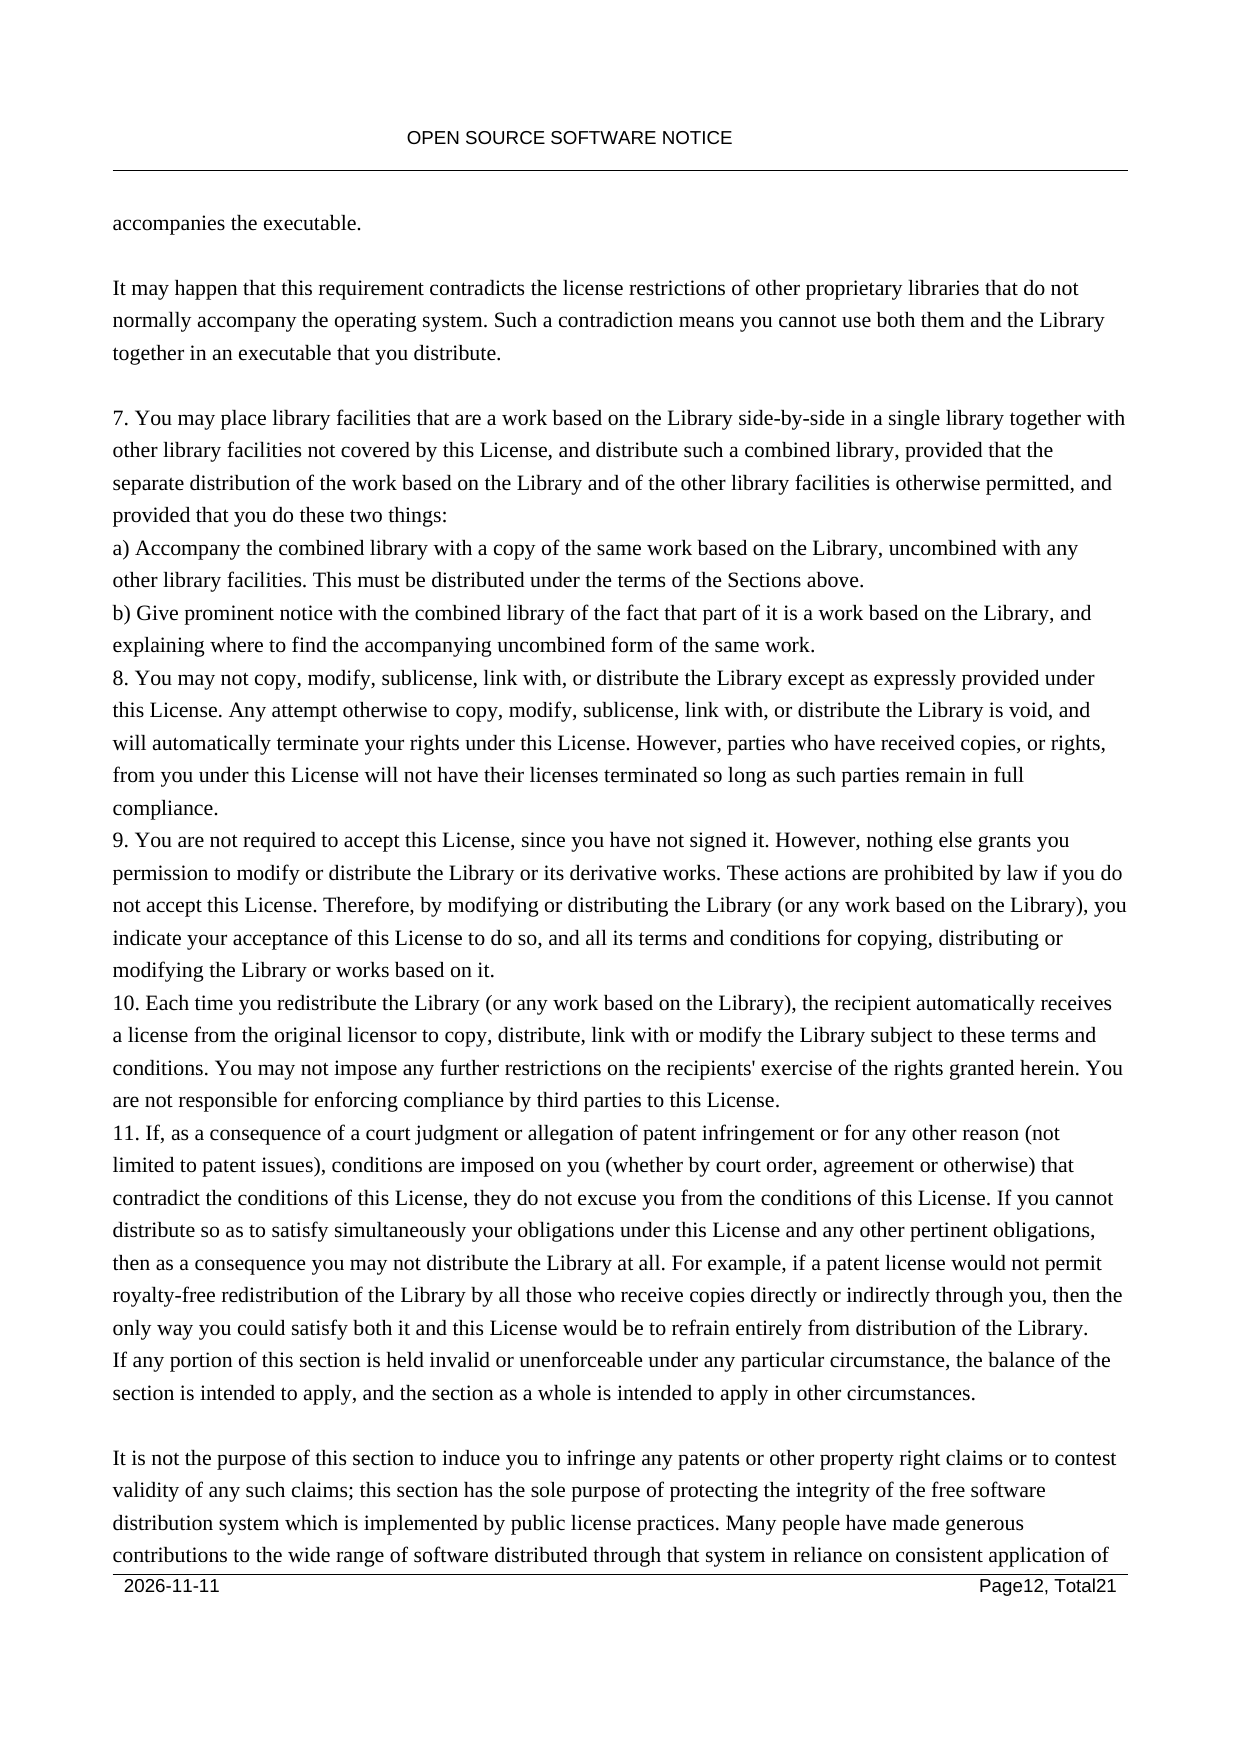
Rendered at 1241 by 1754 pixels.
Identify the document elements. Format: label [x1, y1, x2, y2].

text [112, 206, 1128, 1571]
